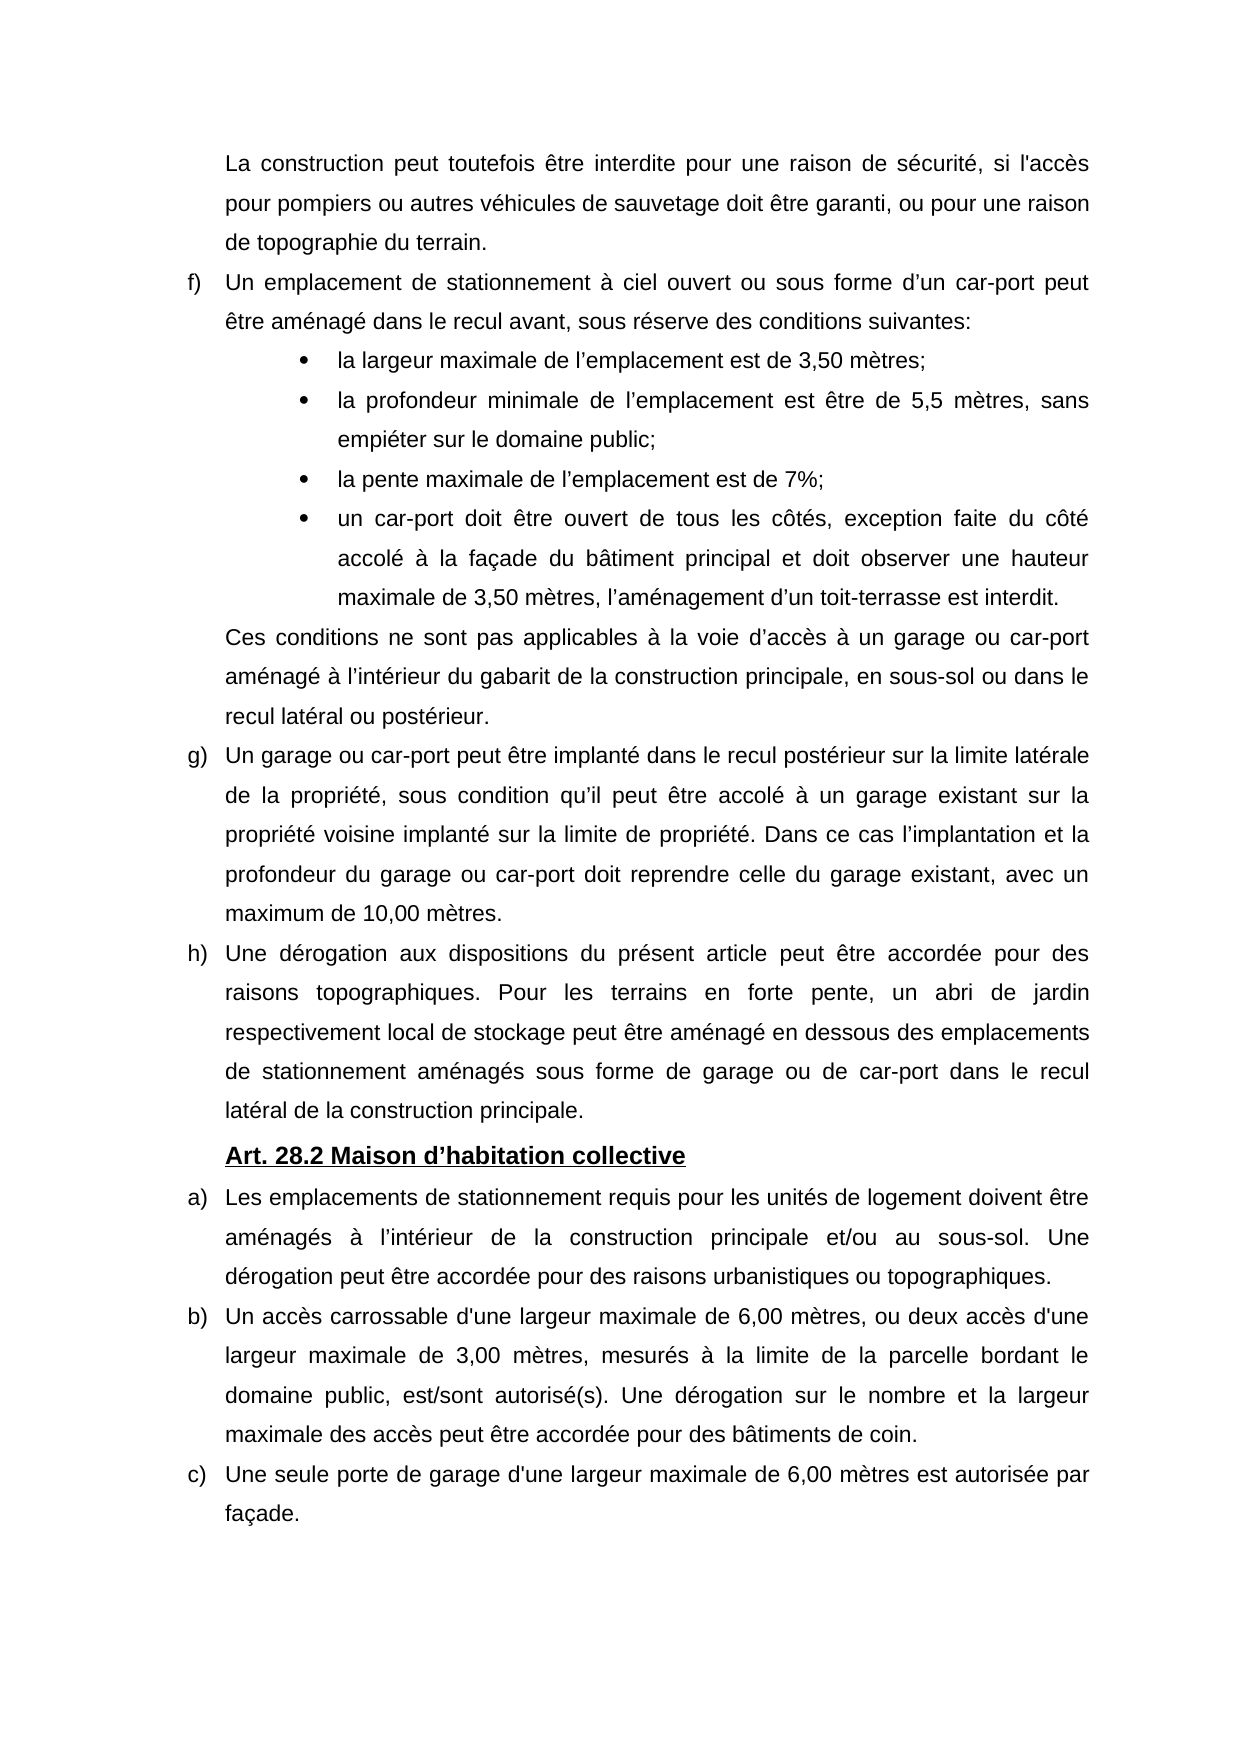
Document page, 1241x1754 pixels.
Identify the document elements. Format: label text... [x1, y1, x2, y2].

list Un accès carrossable d'une largeur maximale de 6,00 mètres, ou deux accès d'une largeur maximale de 3,00 mètres, mesurés à la limite de la parcelle bordant le domaine public, est/sont autorisé(s). Une dérogation sur le nombre et la largeur maximale des accès peut être accordée pour des bâtiments de coin. [187, 1303, 1090, 1447]
text Ces conditions ne sont pas applicables à la voie d’accès à un garage ou car-port aménagé à l’intérieur du gabarit de la construction principale, en sous-sol ou dans le recul latéral ou postérieur. [225, 624, 1090, 729]
list Un garage ou car-port peut être implanté dans le recul postérieur sur la limite latérale de la propriété, sous condition qu’il peut être accolé à un garage existant sur la propriété voisine implanté sur la limite de propriété. Dans ce cas l’implantation et la profondeur du garage ou car-port doit reprendre celle du garage existant, avec un maximum de 10,00 mètres. [187, 742, 1090, 926]
list Un emplacement de stationnement à ciel ouvert ou sous forme d’un car-port peut être aménagé dans le recul avant, sous réserve des conditions suivantes: [187, 268, 1090, 334]
list la pente maximale de l’emplacement est de 7%; [300, 466, 1090, 492]
text La construction peut toutefois être interdite pour une raison de sécurité, si l'accès pour pompiers ou autres véhicules de sauvetage doit être garanti, ou pour une raison de topographie du terrain. [225, 150, 1090, 255]
list la profondeur minimale de l’emplacement est être de 5,5 mètres, sans empiéter sur le domaine public; [300, 387, 1090, 453]
subtitle Art. 28.2 Maison d’habitation collective [225, 1141, 1090, 1170]
list Une seule porte de garage d'une largeur maximale de 6,00 mètres est autorisée par façade. [187, 1461, 1090, 1526]
list Les emplacements de stationnement requis pour les unités de logement doivent être aménagés à l’intérieur de la construction principale et/ou au sous-sol. Une dérogation peut être accordée pour des raisons urbanistiques ou topographiques. [187, 1184, 1090, 1289]
list un car-port doit être ouvert de tous les côtés, exception faite du côté accolé à la façade du bâtiment principal et doit observer une hauteur maximale de 3,50 mètres, l’aménagement d’un toit-terrasse est interdit. [300, 505, 1090, 611]
list Une dérogation aux dispositions du présent article peut être accordée pour des raisons topographiques. Pour les terrains en forte pente, un abri de jardin respectivement local de stockage peut être aménagé en dessous des emplacements de stationnement aménagés sous forme de garage ou de car-port dans le recul latéral de la construction principale. [187, 939, 1090, 1124]
list la largeur maximale de l’emplacement est de 3,50 mètres; [300, 347, 1090, 374]
